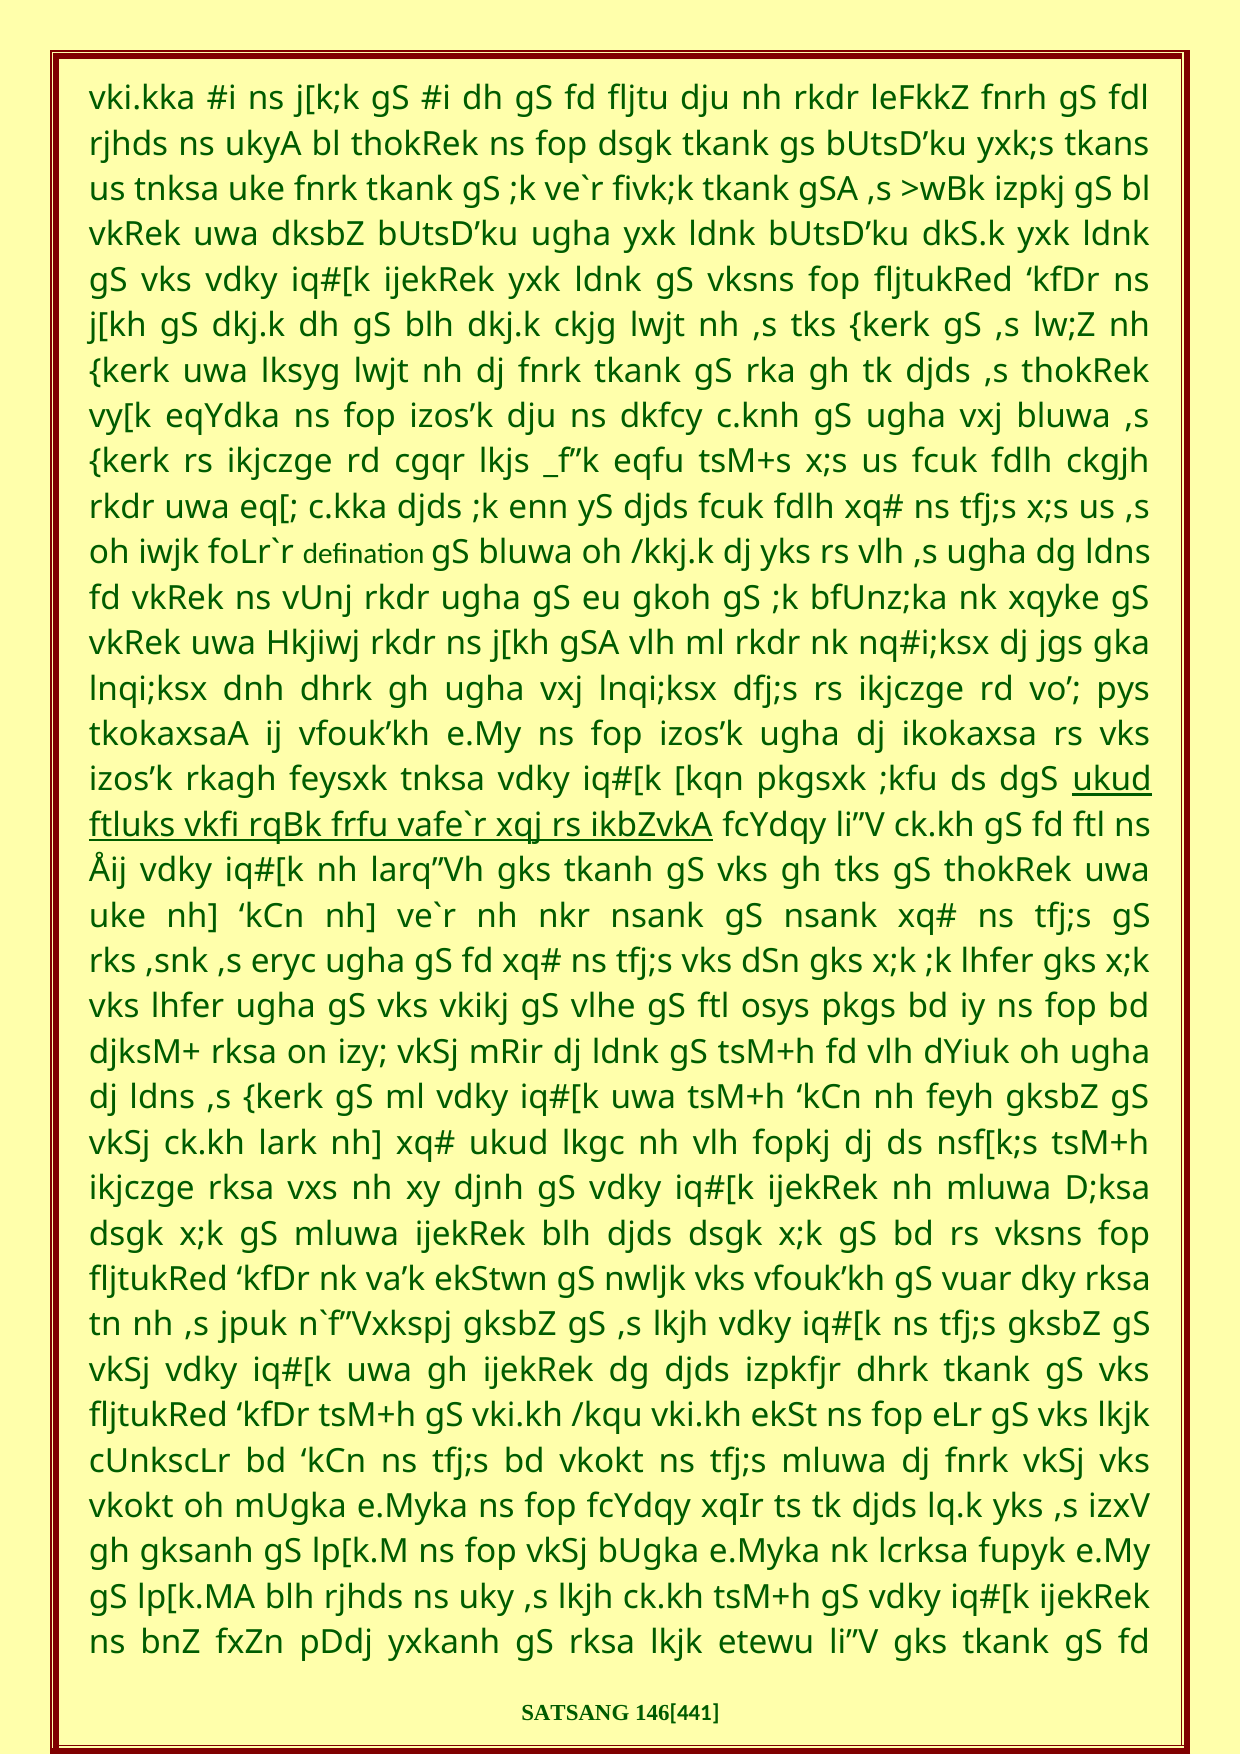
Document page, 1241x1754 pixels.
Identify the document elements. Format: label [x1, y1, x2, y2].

text [89, 74, 1152, 1663]
